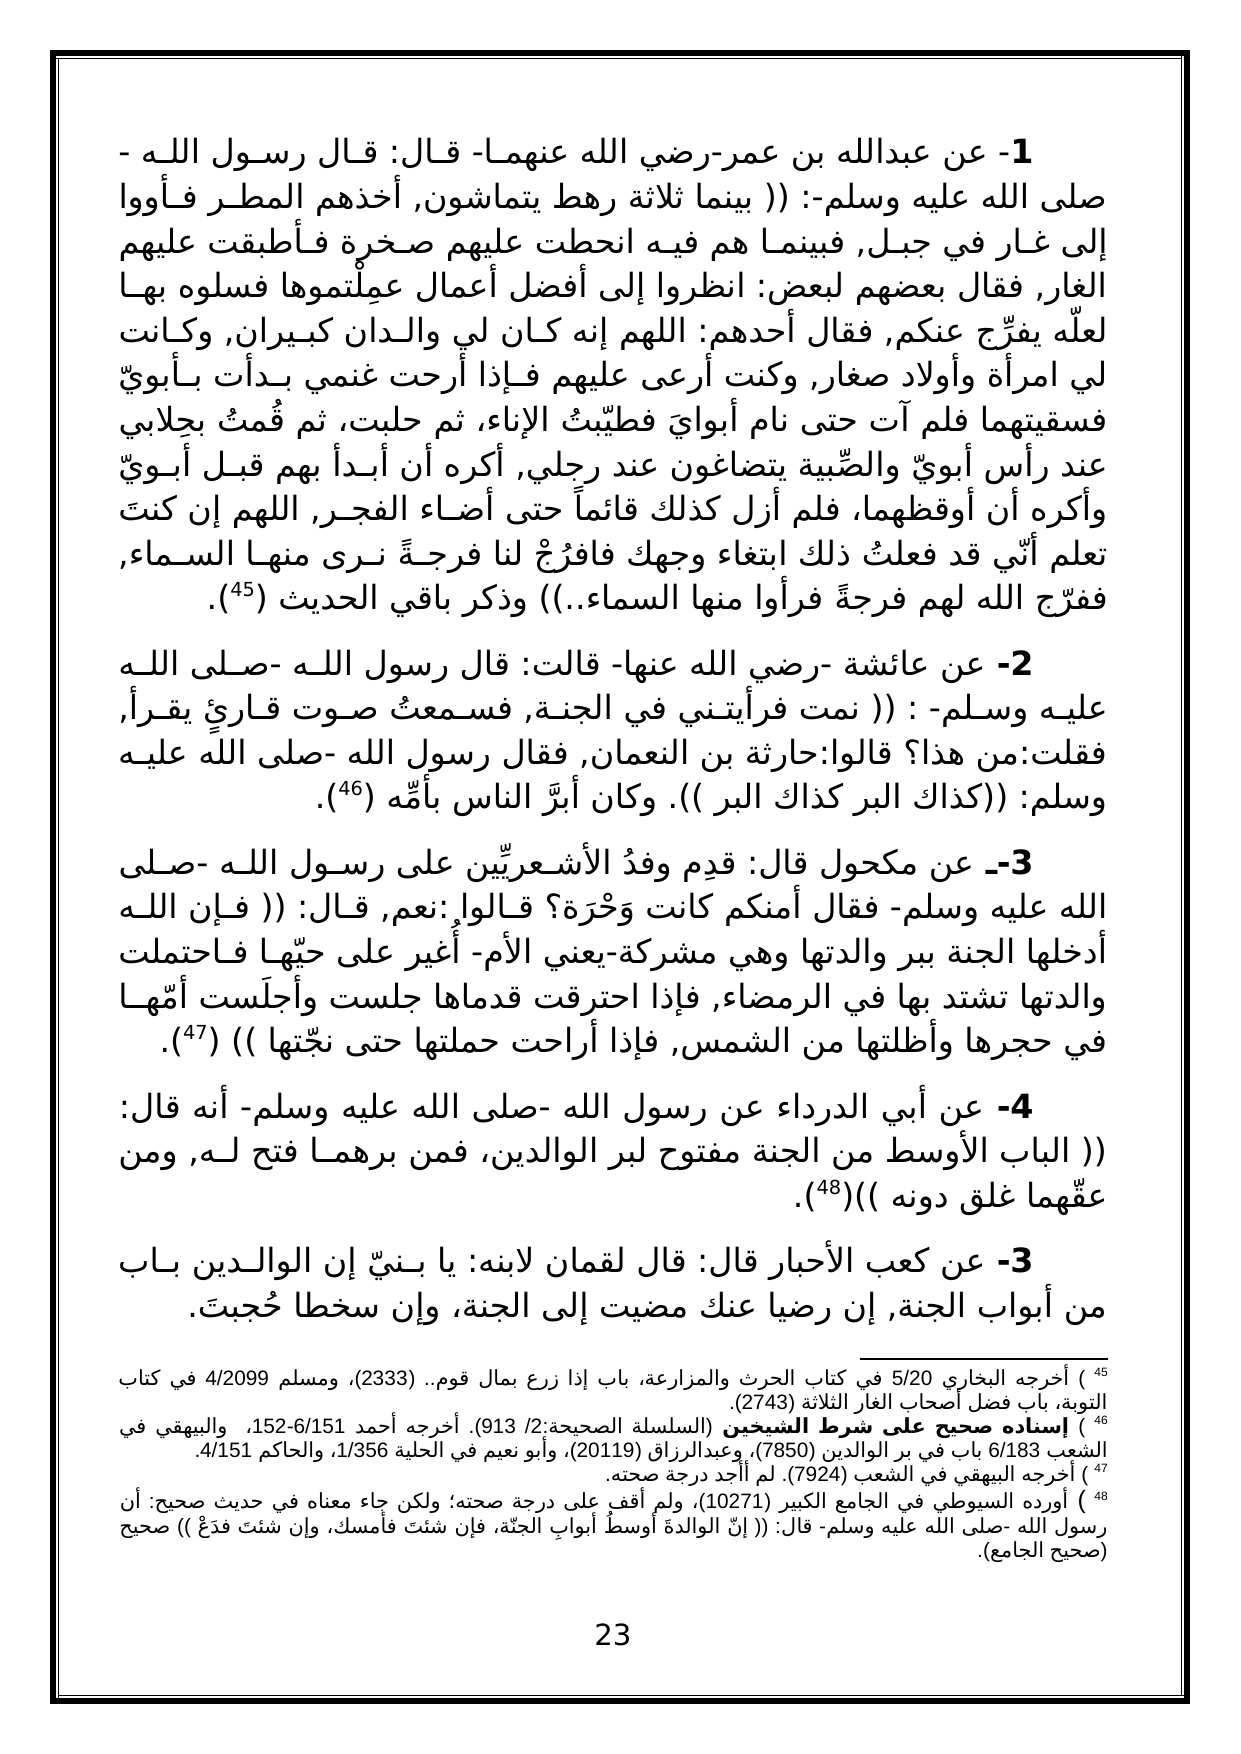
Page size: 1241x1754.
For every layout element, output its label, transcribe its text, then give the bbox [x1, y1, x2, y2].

text 4- عن أبي الدرداء عن رسول الله -صلى الله عليه وسلم- أنه قال: (( الباب الأوسط من الجنة مفتوح لبر الوالدين، فمن برهما فتح له, ومن عقّهما غلق دونه ))(). [118, 1087, 1107, 1215]
text 3- عن مكحول قال: قدِم وفدُ الأشعريِّين على رسول الله -صلى الله عليه وسلم- فقال أمنكم كانت وَحْرَة؟ قالوا :نعم, قال: (( فإن الله أدخلها الجنة ببر والدتها وهي مشركة-يعني الأم- أُغير على حيّها فاحتملت والدتها تشتد بها في الرمضاء, فإذا احترقت قدماها جلست وأجلَست أمّها في حجرها وأظلتها من الشمس, فإذا أراحت حملتها حتى نجّتها )) (). [118, 843, 1107, 1061]
text 1- عن عبدالله بن عمر-رضي الله عنهما- قال: قال رسول الله -صلى الله عليه وسلم-: (( بينما ثلاثة رهط يتماشون, أخذهم المطر فأووا إلى غار في جبل, فبينما هم فيه انحطت عليهم صخرة فأطبقت عليهم الغار, فقال بعضهم لبعض: انظروا إلى أفضل أعمال عمِلْتموها فسلوه بها لعلّه يفرِّج عنكم, فقال أحدهم: اللهم إنه كان لي والدان كبيران, وكانت لي امرأة وأولاد صغار, وكنت أرعى عليهم فإذا أرحت غنمي بدأت بأبويّ فسقيتهما فلم آت حتى نام أبوايَ فطيّبتُ الإناء، ثم حلبت، ثم قُمتُ بحِلابي عند رأس أبويّ والصِّبية يتضاغون عند رجلي, أكره أن أبدأ بهم قبل أبويّ وأكره أن أوقظهما، فلم أزل كذلك قائماً حتى أضاء الفجر, اللهم إن كنتَ تعلم أنّي قد فعلتُ ذلك ابتغاء وجهك فافرُجْ لنا فرجةً نرى منها السماء, ففرّج الله لهم فرجةً فرأوا منها السماء..)) وذكر باقي الحديث (). [118, 133, 1107, 618]
text 3- عن كعب الأحبار قال: قال لقمان لابنه: يا بنيّ إن الوالدين باب من أبواب الجنة, إن رضيا عنك مضيت إلى الجنة، وإن سخطا حُجبتَ. [118, 1242, 1107, 1325]
text 2- عن عائشة -رضي الله عنها- قالت: قال رسول الله -صلى الله عليه وسلم- : (( نمت فرأيتني في الجنة, فسمعتُ صوت قارئٍ يقرأ, فقلت:من هذا؟ قالوا:حارثة بن النعمان, فقال رسول الله -صلى الله عليه وسلم: ((كذاك البر كذاك البر )). وكان أبرَّ الناس بأمِّه (). [118, 644, 1107, 817]
